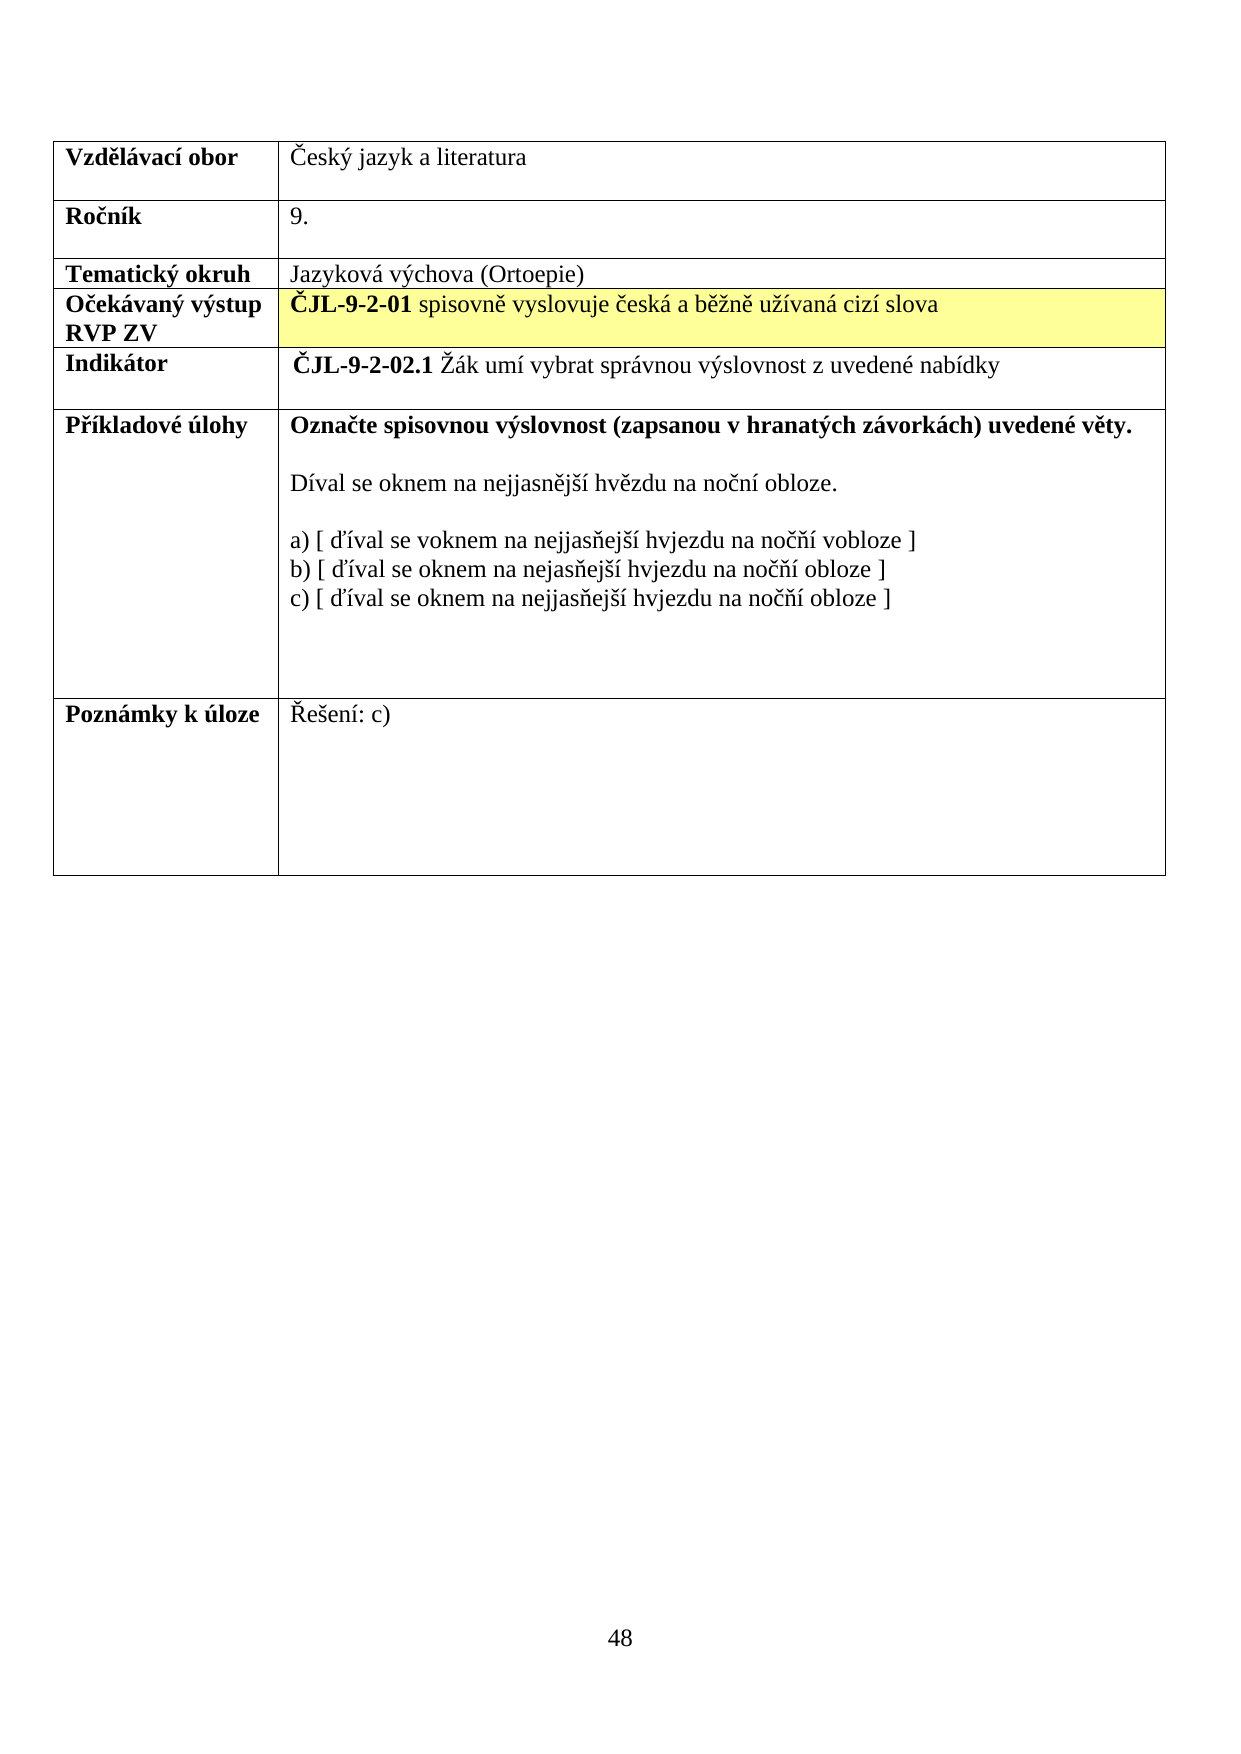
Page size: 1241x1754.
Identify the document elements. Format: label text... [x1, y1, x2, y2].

table_cell Ročník [54, 201, 278, 258]
table_cell Řešení: c) [279, 699, 1165, 875]
table_header Vzdělávací obor [54, 142, 278, 200]
table_cell Označte spisovnou výslovnost (zapsanou v hranatých závorkách) uvedené věty. Díval se oknem na nejjasnější hvězdu na noční obloze. a) [ ďíval se voknem na nejjasňejší hvjezdu na nočňí vobloze ] b) [ ďíval se oknem na nejasňejší hvjezdu na nočňí obloze ] c) [ ďíval se oknem na nejjasňejší hvjezdu na nočňí obloze ] [279, 410, 1165, 698]
table_cell Příkladové úlohy [54, 410, 278, 698]
table_cell Indikátor [54, 348, 278, 409]
table_cell Poznámky k úloze [54, 699, 278, 875]
table_cell 9. [279, 201, 1165, 258]
table_header Český jazyk a literatura [279, 142, 1165, 200]
table_cell Tematický okruh [54, 259, 278, 288]
table_cell ČJL-9-2-01 spisovně vyslovuje česká a běžně užívaná cizí slova [279, 289, 1165, 347]
table_cell Jazyková výchova (Ortoepie) [279, 259, 1165, 288]
table_cell Očekávaný výstup RVP ZV [54, 289, 278, 347]
table_cell ČJL-9-2-02.1 Žák umí vybrat správnou výslovnost z uvedené nabídky [279, 348, 1165, 409]
